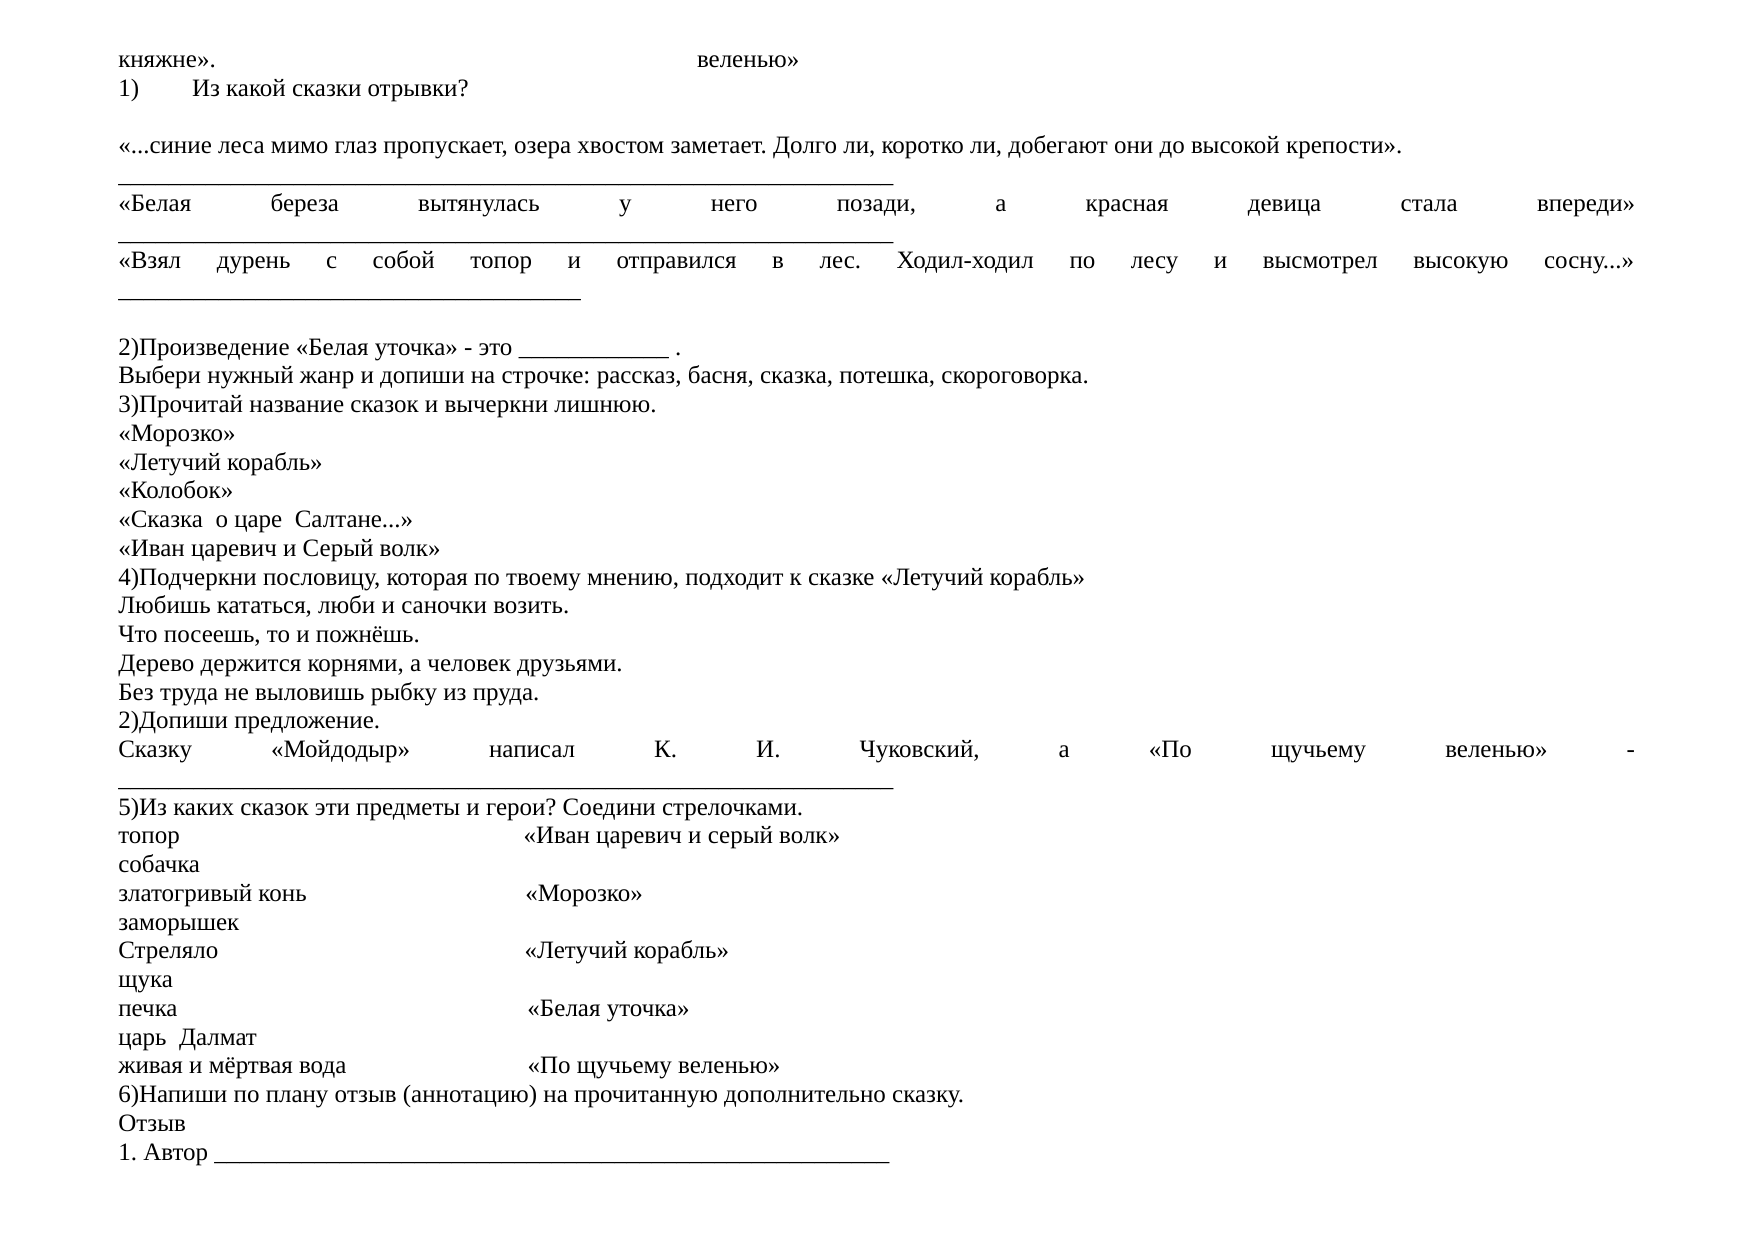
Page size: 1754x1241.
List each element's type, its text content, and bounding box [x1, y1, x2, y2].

text царь Далмат [118, 1022, 1636, 1051]
text «Морозко» [118, 418, 1636, 447]
text Отзыв [118, 1108, 1636, 1137]
text 4)Подчеркни пословицу, которая по твоему мнению, подходит к сказке «Летучий корабль» [118, 562, 1636, 591]
text печка «Белая уточка» [118, 993, 1636, 1022]
text «Белая береза вытянулась у него позади, а красная девица стала впереди» ______________________________________________________________ [118, 188, 1636, 246]
text Сказку «Мойдодыр» написал К. И. Чуковский, а «По щучьему веленью» - ______________________________________________________________ [118, 734, 1636, 792]
text Любишь кататься, люби и саночки возить. [118, 591, 1636, 619]
text 2)Произведение «Белая уточка» - это ____________ . [118, 332, 1636, 361]
text Что посеешь, то и пожнёшь. [118, 619, 1636, 648]
text заморышек [118, 907, 1636, 936]
text Стреляло «Летучий корабль» [118, 936, 1636, 964]
text «Сказка о царе Салтане...» [118, 504, 1636, 533]
text живая и мёртвая вода «По щучьему веленью» [118, 1051, 1636, 1079]
text «Взял дурень с собой топор и отправился в лес. Ходил-ходил по лесу и высмотрел высокую сосну...» _____________________________________ [118, 246, 1636, 303]
text Дерево держится корнями, а человек друзьями. [118, 648, 1636, 677]
text Без труда не выловишь рыбку из пруда. [118, 677, 1636, 706]
text ______________________________________________________________ [118, 159, 1636, 188]
text собачка [118, 849, 1636, 878]
text 3)Прочитай название сказок и вычеркни лишнюю. [118, 389, 1636, 418]
text 6)Напиши по плану отзыв (аннотацию) на прочитанную дополнительно сказку. [118, 1079, 1636, 1108]
text златогривый конь «Морозко» [118, 878, 1636, 907]
text 1. Автор ______________________________________________________ [118, 1137, 1636, 1166]
text «Колобок» [118, 476, 1636, 504]
text «Летучий корабль» [118, 447, 1636, 476]
text «...синие леса мимо глаз пропускает, озера хвостом заметает. Долго ли, коротко ли, добегают они до высокой крепости». [118, 131, 1636, 159]
text 5)Из каких сказок эти предметы и герои? Соедини стрелочками. [118, 792, 1636, 821]
text щука [118, 964, 1636, 993]
list Из какой сказки отрывки? [118, 73, 1636, 102]
text «Иван царевич и Серый волк» [118, 533, 1636, 562]
text Выбери нужный жанр и допиши на строчке: рассказ, басня, сказка, потешка, скороговорка. [118, 361, 1636, 389]
text княжне». веленью» [118, 44, 1636, 73]
text топор «Иван царевич и серый волк» [118, 821, 1636, 849]
text 2)Допиши предложение. [118, 706, 1636, 734]
